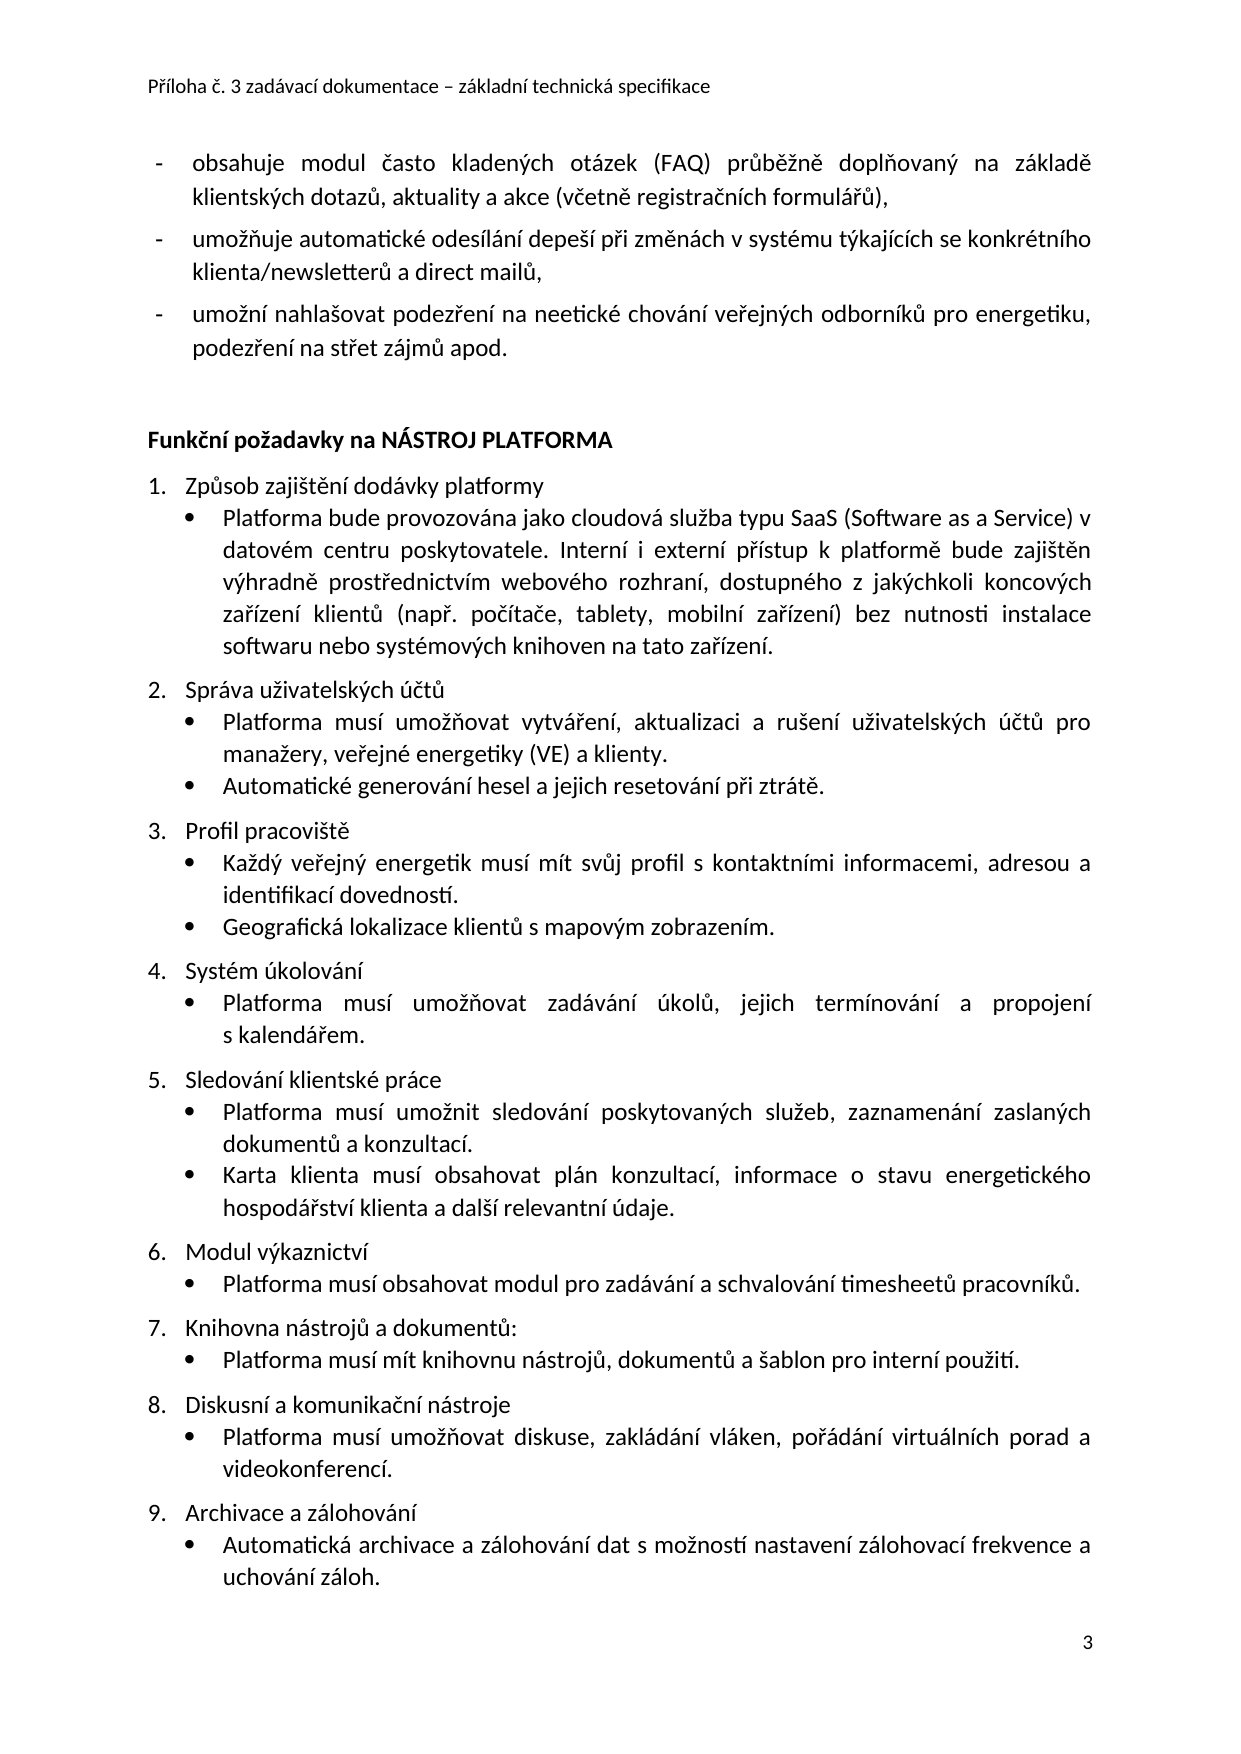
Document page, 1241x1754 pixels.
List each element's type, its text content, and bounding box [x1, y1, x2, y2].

list Diskusní a komunikační nástroje [148, 1389, 1093, 1419]
list Platforma bude provozována jako cloudová služba typu SaaS (Software as a Service) v datovém centru poskytovatele. Interní i externí přístup k platformě bude zajištěn výhradně prostřednictvím webového rozhraní, dostupného z jakýchkoli koncových zařízení klientů (např. počítače, tablety, mobilní zařízení) bez nutnosti instalace softwaru nebo systémových knihoven na tato zařízení. [185, 502, 1093, 661]
list Modul výkaznictví [148, 1236, 1093, 1267]
list Archivace a zálohování [148, 1497, 1093, 1528]
list Způsob zajištění dodávky platformy [148, 470, 1093, 501]
list Platforma musí obsahovat modul pro zadávání a schvalování timesheetů pracovníků. [185, 1268, 1093, 1299]
list Automatická archivace a zálohování dat s možností nastavení zálohovací frekvence a uchování záloh. [185, 1529, 1093, 1592]
list umožní nahlašovat podezření na neetické chování veřejných odborníků pro energetiku, podezření na střet zájmů apod. [155, 298, 1093, 362]
list Každý veřejný energetik musí mít svůj profil s kontaktními informacemi, adresou a identifikací dovedností. [185, 847, 1093, 909]
list Karta klienta musí obsahovat plán konzultací, informace o stavu energetického hospodářství klienta a další relevantní údaje. [185, 1160, 1093, 1222]
list Geografická lokalizace klientů s mapovým zobrazením. [185, 911, 1093, 941]
list Správa uživatelských účtů [148, 674, 1093, 705]
list Platforma musí umožňovat zadávání úkolů, jejich termínování a propojení s kalendářem. [185, 987, 1093, 1050]
list Systém úkolování [148, 955, 1093, 986]
list Profil pracoviště [148, 815, 1093, 845]
list Platforma musí mít knihovnu nástrojů, dokumentů a šablon pro interní použití. [185, 1344, 1093, 1375]
list obsahuje modul často kladených otázek (FAQ) průběžně doplňovaný na základě klientských dotazů, aktuality a akce (včetně registračních formulářů), [155, 148, 1093, 212]
list Sledování klientské práce [148, 1064, 1093, 1094]
text Funkční požadavky na NÁSTROJ PLATFORMA [148, 424, 1093, 454]
list Platforma musí umožňovat diskuse, zakládání vláken, pořádání virtuálních porad a videokonferencí. [185, 1421, 1093, 1483]
list Automatické generování hesel a jejich resetování při ztrátě. [185, 770, 1093, 801]
list Platforma musí umožnit sledování poskytovaných služeb, zaznamenání zaslaných dokumentů a konzultací. [185, 1096, 1093, 1158]
list Knihovna nástrojů a dokumentů: [148, 1313, 1093, 1343]
list Platforma musí umožňovat vytváření, aktualizaci a rušení uživatelských účtů pro manažery, veřejné energetiky (VE) a klienty. [185, 706, 1093, 769]
list umožňuje automatické odesílání depeší při změnách v systému týkajících se konkrétního klienta/newsletterů a direct mailů, [155, 223, 1093, 287]
